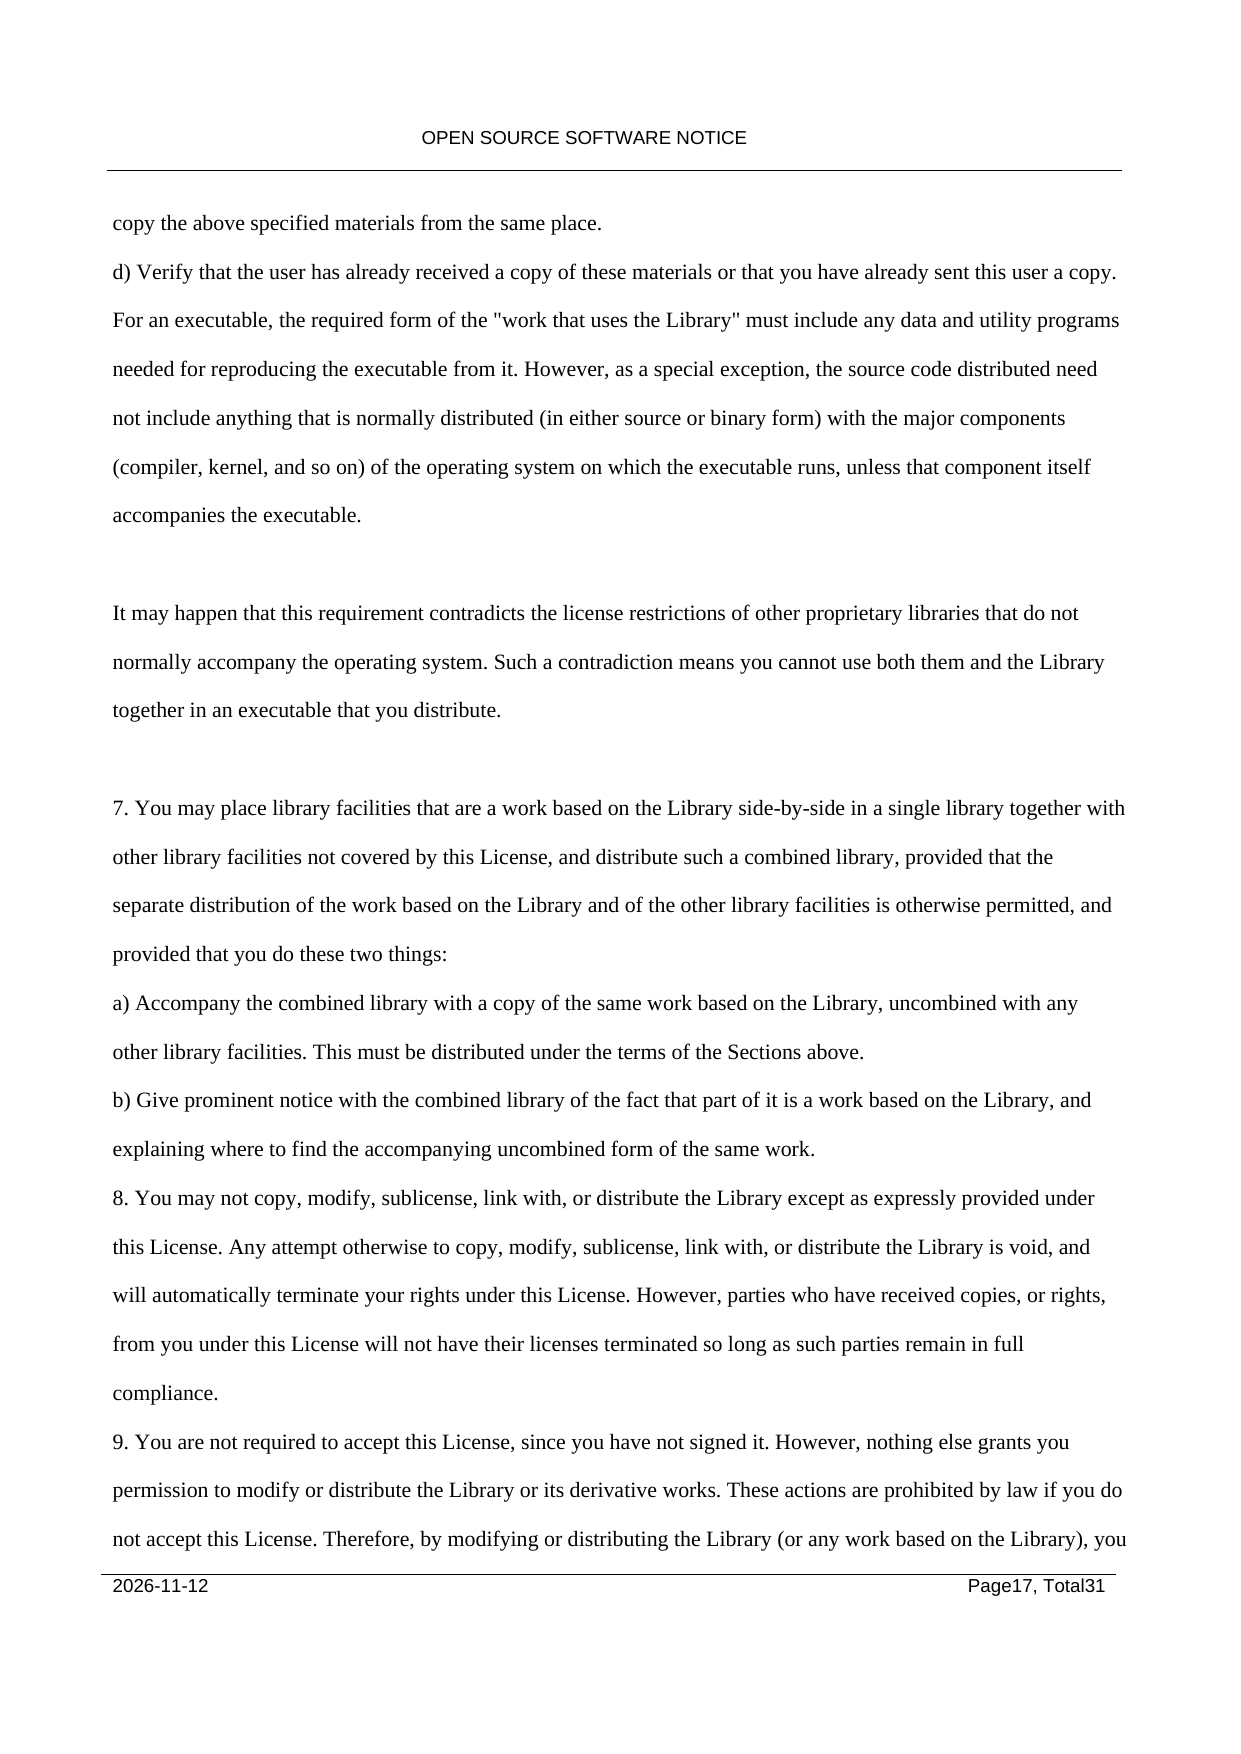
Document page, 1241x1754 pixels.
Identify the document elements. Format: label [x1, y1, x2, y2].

text [112, 206, 1128, 1555]
